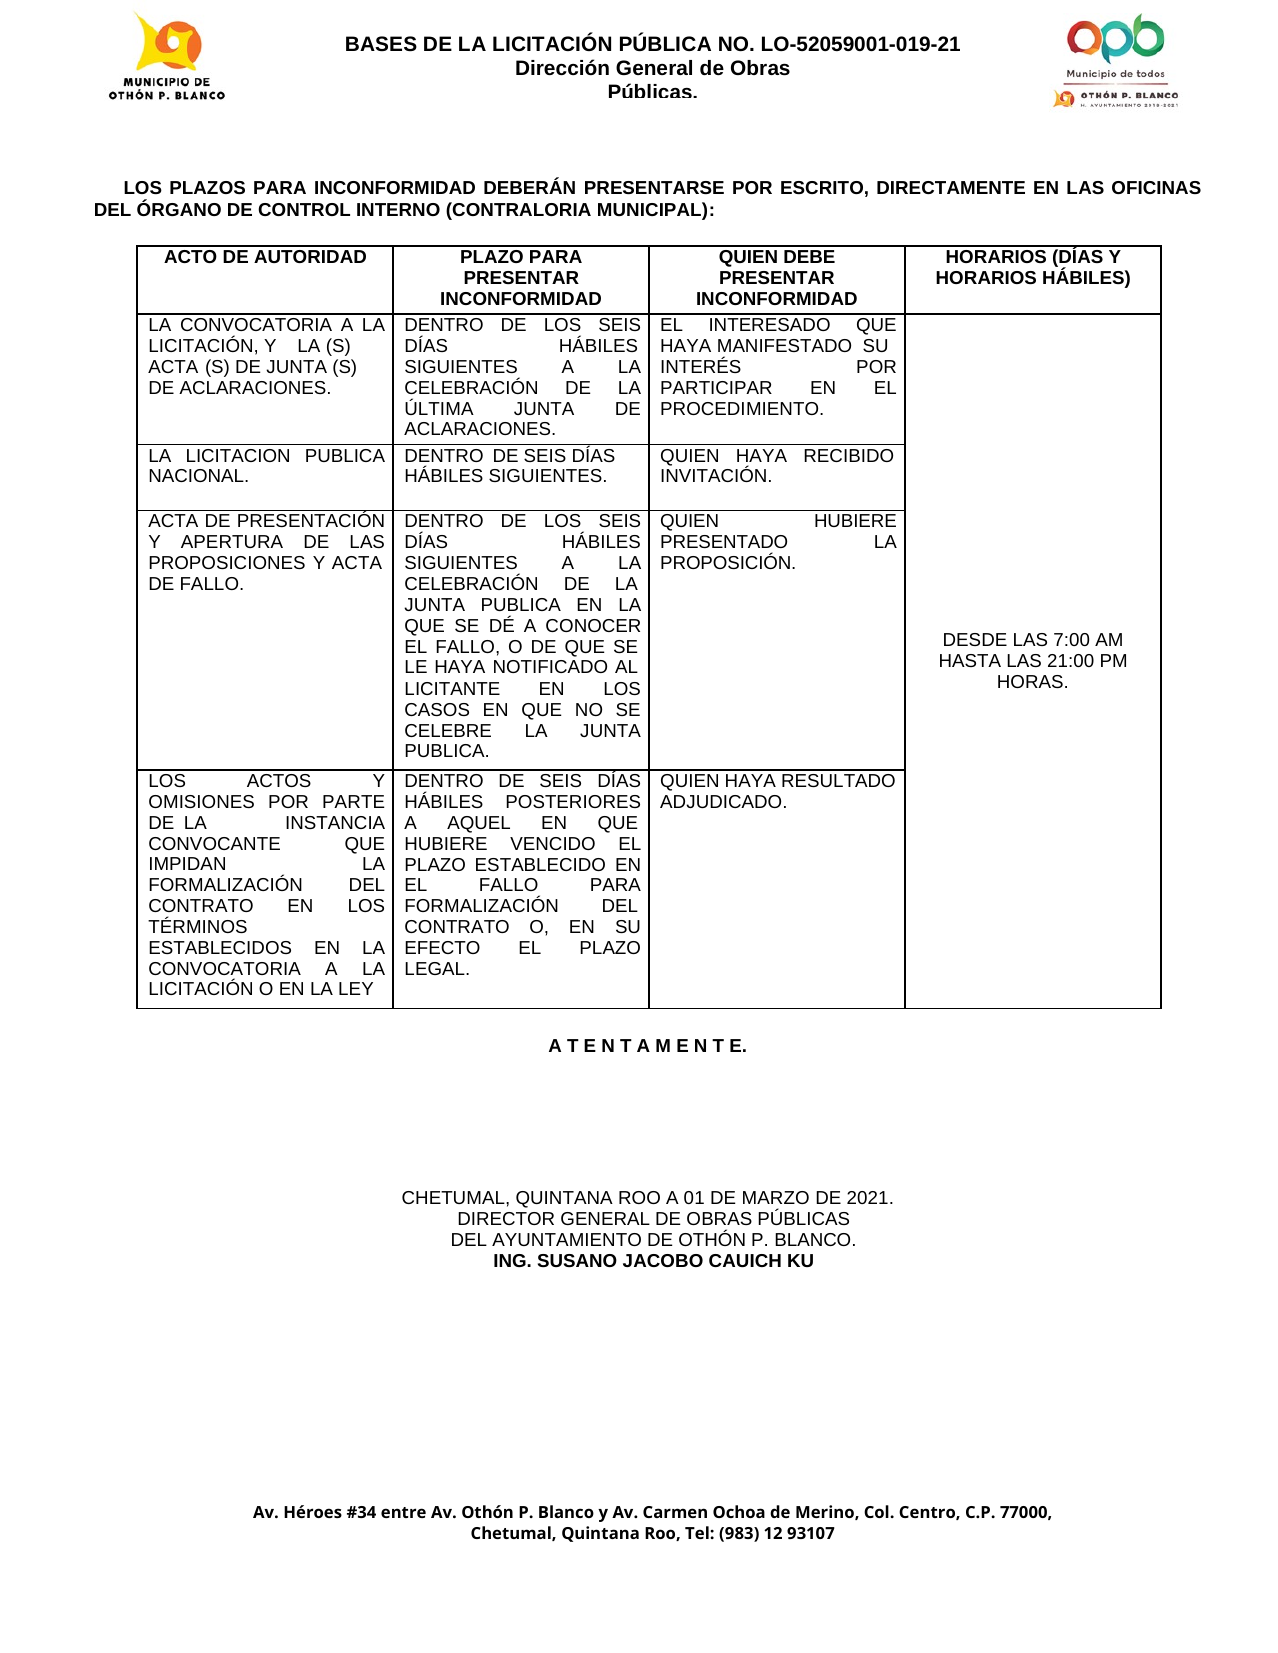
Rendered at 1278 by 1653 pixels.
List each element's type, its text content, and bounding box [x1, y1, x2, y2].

table_header HORARIOS (DÍAS Y HORARIOS HÁBILES) [906, 247, 1160, 313]
table_header ACTO DE AUTORIDAD [138, 247, 392, 313]
table_cell LA LICITACION PUBLICA NACIONAL. [138, 445, 392, 509]
picture [1049, 13, 1192, 113]
table_header QUIEN DEBE PRESENTAR INCONFORMIDAD [650, 247, 904, 313]
text ING. SUSANO JACOBO CAUICH KU [448, 1251, 858, 1272]
table_header PLAZO PARA PRESENTAR INCONFORMIDAD [394, 247, 648, 313]
table_cell EL INTERESADO QUE HAYA MANIFESTADO SU INTERÉS POR PARTICIPAR EN EL PROCEDIMIENTO. [650, 315, 904, 444]
table_cell LOS ACTOS Y OMISIONES POR PARTE DE LA INSTANCIA CONVOCANTE QUE IMPIDAN LA FORMALIZACIÓN DEL CONTRATO EN LOS TÉRMINOS ESTABLECIDOS EN LA CONVOCATORIA A LA LICITACIÓN O EN LA LEY [138, 771, 392, 1008]
picture [104, 0, 237, 114]
table_cell QUIEN HAYA RESULTADO ADJUDICADO. [650, 771, 904, 1008]
table_cell DENTRO DE LOS SEIS DÍAS HÁBILES SIGUIENTES A LA CELEBRACIÓN DE LA ÚLTIMA JUNTA DE ACLARACIONES. [394, 315, 648, 444]
text A T E N T A M E N T E. [94, 1034, 1201, 1056]
table_cell QUIEN HUBIERE PRESENTADO LA PROPOSICIÓN. [650, 511, 904, 769]
table_cell DENTRO DE SEIS DÍAS HÁBILES SIGUIENTES. [394, 445, 648, 509]
table_cell ACTA DE PRESENTACIÓN Y APERTURA DE LAS PROPOSICIONES Y ACTA DE FALLO. [138, 511, 392, 769]
text CHETUMAL, QUINTANA ROO A 01 DE MARZO DE 2021. [94, 1187, 1201, 1208]
table_cell LA CONVOCATORIA A LA LICITACIÓN, Y LA (S) ACTA (S) DE JUNTA (S) DE ACLARACIONES. [138, 315, 392, 444]
text LOS PLAZOS PARA INCONFORMIDAD DEBERÁN PRESENTARSE POR ESCRITO, DIRECTAMENTE EN LAS OFICINAS DEL ÓRGANO DE CONTROL INTERNO (CONTRALORIA MUNICIPAL): [94, 177, 1201, 220]
table_cell DENTRO DE LOS SEIS DÍAS HÁBILES SIGUIENTES A LA CELEBRACIÓN DE LA JUNTA PUBLICA EN LA QUE SE DÉ A CONOCER EL FALLO, O DE QUE SE LE HAYA NOTIFICADO AL LICITANTE EN LOS CASOS EN QUE NO SE CELEBRE LA JUNTA PUBLICA. [394, 511, 648, 769]
table_cell DESDE LAS 7:00 AM HASTA LAS 21:00 PM HORAS. [906, 315, 1160, 1008]
table_cell QUIEN HAYA RECIBIDO INVITACIÓN. [650, 445, 904, 509]
text DIRECTOR GENERAL DE OBRAS PÚBLICAS DEL AYUNTAMIENTO DE OTHÓN P. BLANCO. [448, 1209, 858, 1251]
table_cell DENTRO DE SEIS DÍAS HÁBILES POSTERIORES A AQUEL EN QUE HUBIERE VENCIDO EL PLAZO ESTABLECIDO EN EL FALLO PARA FORMALIZACIÓN DEL CONTRATO O, EN SU EFECTO EL PLAZO LEGAL. [394, 771, 648, 1008]
